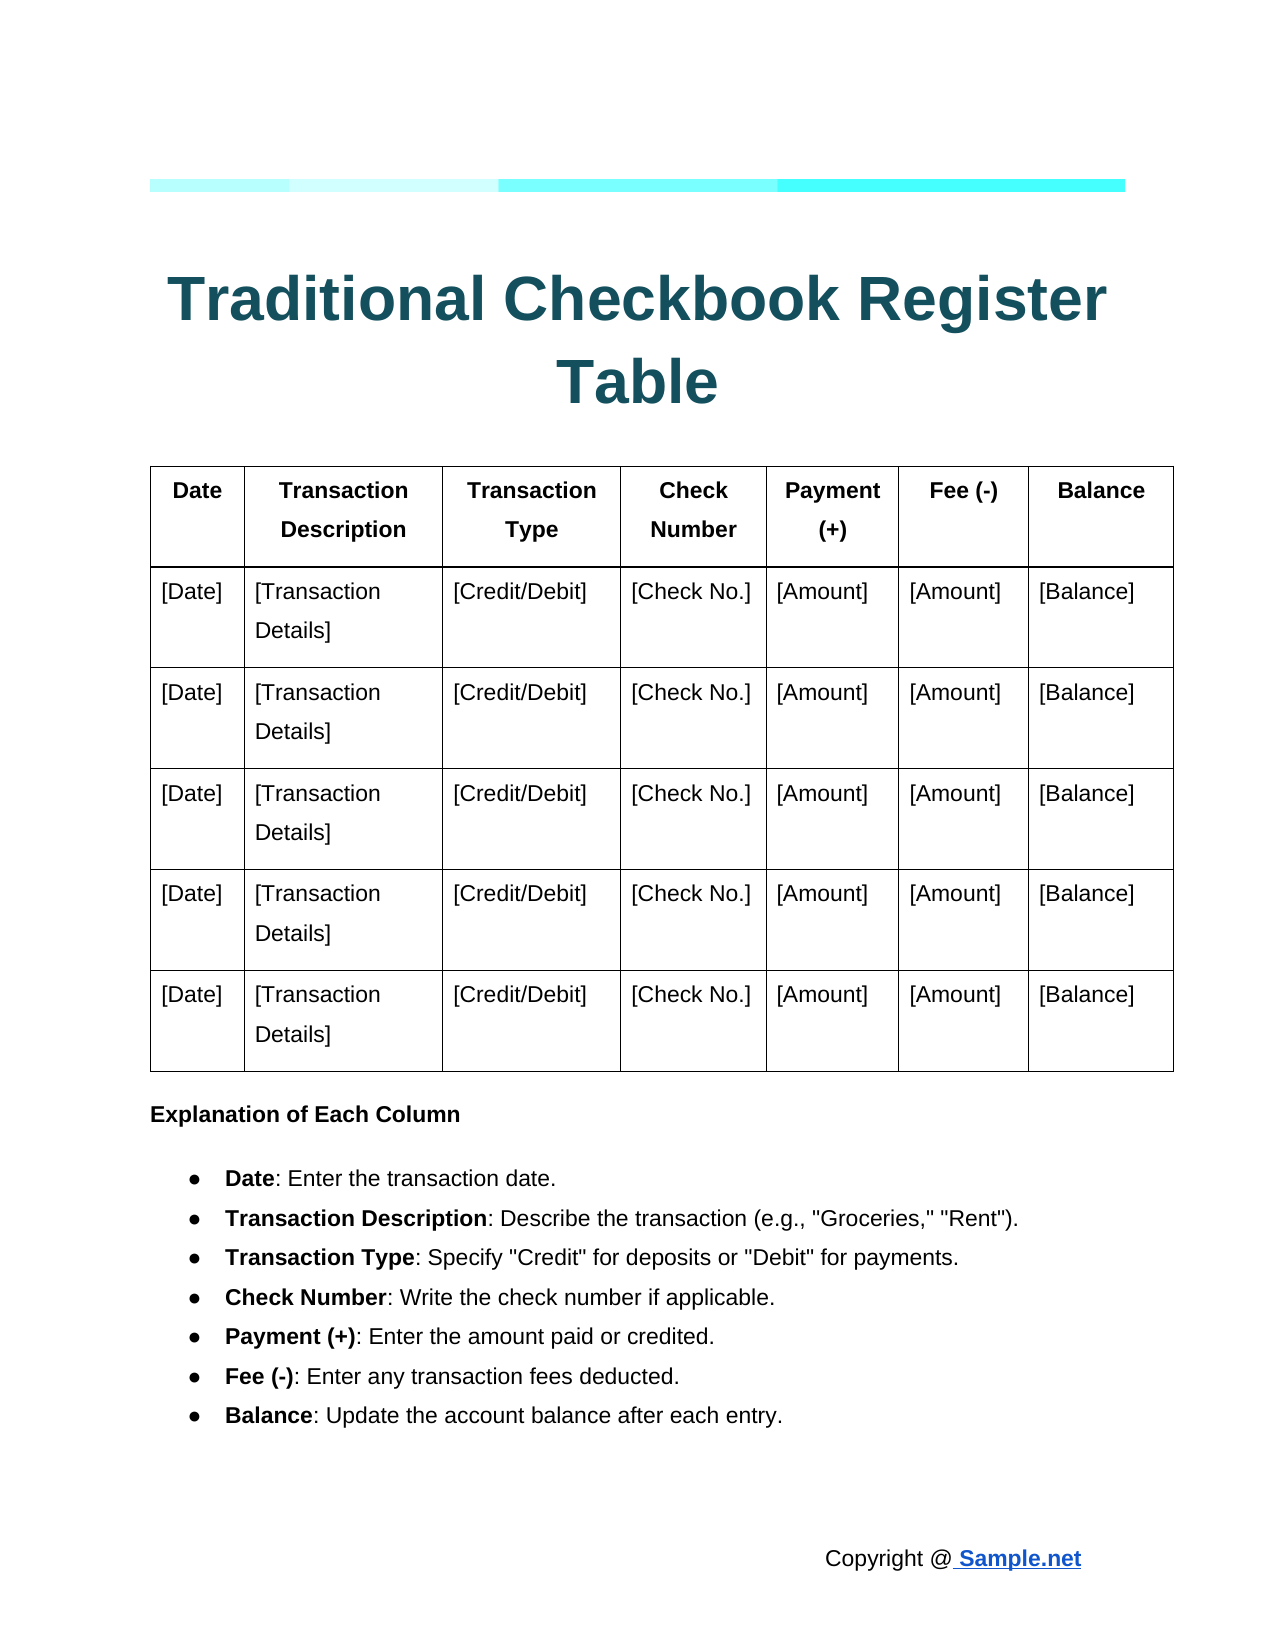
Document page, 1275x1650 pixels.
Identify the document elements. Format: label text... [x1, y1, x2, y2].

table_cell [Date] [151, 668, 244, 768]
list Check Number: Write the check number if applicable. [187, 1284, 1125, 1310]
table_cell [Check No.] [621, 971, 766, 1071]
table_cell [Amount] [767, 971, 898, 1071]
table_cell [Credit/Debit] [443, 870, 620, 970]
table_cell [Transaction Details] [245, 769, 442, 869]
table_cell [Amount] [767, 668, 898, 768]
table_cell [Amount] [899, 971, 1028, 1071]
table_cell [Transaction Details] [245, 568, 442, 667]
subtitle Explanation of Each Column [150, 1101, 1125, 1127]
table_header Balance [1029, 467, 1173, 566]
table_header Transaction Type [443, 467, 620, 566]
table_header Fee (-) [899, 467, 1028, 566]
table_cell [Date] [151, 971, 244, 1071]
subtitle Traditional Checkbook Register Table [150, 192, 1125, 416]
table_cell [Check No.] [621, 870, 766, 970]
table_header Transaction Description [245, 467, 442, 566]
table_cell [Balance] [1029, 668, 1173, 768]
table_cell [Balance] [1029, 870, 1173, 970]
list Balance: Update the account balance after each entry. [187, 1402, 1125, 1428]
table_cell [Amount] [899, 668, 1028, 768]
list Date: Enter the transaction date. [187, 1165, 1125, 1192]
table_cell [Balance] [1029, 971, 1173, 1071]
table_cell [Transaction Details] [245, 668, 442, 768]
table_cell [Date] [151, 568, 244, 667]
table_cell [Credit/Debit] [443, 568, 620, 667]
table_cell [Transaction Details] [245, 971, 442, 1071]
table_cell [Credit/Debit] [443, 769, 620, 869]
table_cell [Balance] [1029, 568, 1173, 667]
table_header Payment (+) [767, 467, 898, 566]
table_cell [Amount] [899, 769, 1028, 869]
list Fee (-): Enter any transaction fees deducted. [187, 1363, 1125, 1389]
table_cell [Amount] [767, 568, 898, 667]
list Transaction Type: Specify "Credit" for deposits or "Debit" for payments. [187, 1244, 1125, 1271]
table_header Date [151, 467, 244, 566]
table_cell [Amount] [899, 870, 1028, 970]
table_cell [Amount] [767, 870, 898, 970]
table_cell [Date] [151, 870, 244, 970]
table_cell [Date] [151, 769, 244, 869]
table_cell [Check No.] [621, 568, 766, 667]
table_cell [Credit/Debit] [443, 668, 620, 768]
table_cell [Check No.] [621, 668, 766, 768]
table_cell [Amount] [899, 568, 1028, 667]
table_cell [Transaction Details] [245, 870, 442, 970]
table_cell [Amount] [767, 769, 898, 869]
table_cell [Credit/Debit] [443, 971, 620, 1071]
list Payment (+): Enter the amount paid or credited. [187, 1323, 1125, 1349]
picture [150, 179, 1125, 192]
table_cell [Balance] [1029, 769, 1173, 869]
table_cell [Check No.] [621, 769, 766, 869]
list Transaction Description: Describe the transaction (e.g., "Groceries," "Rent"). [187, 1205, 1125, 1231]
table_header Check Number [621, 467, 766, 566]
